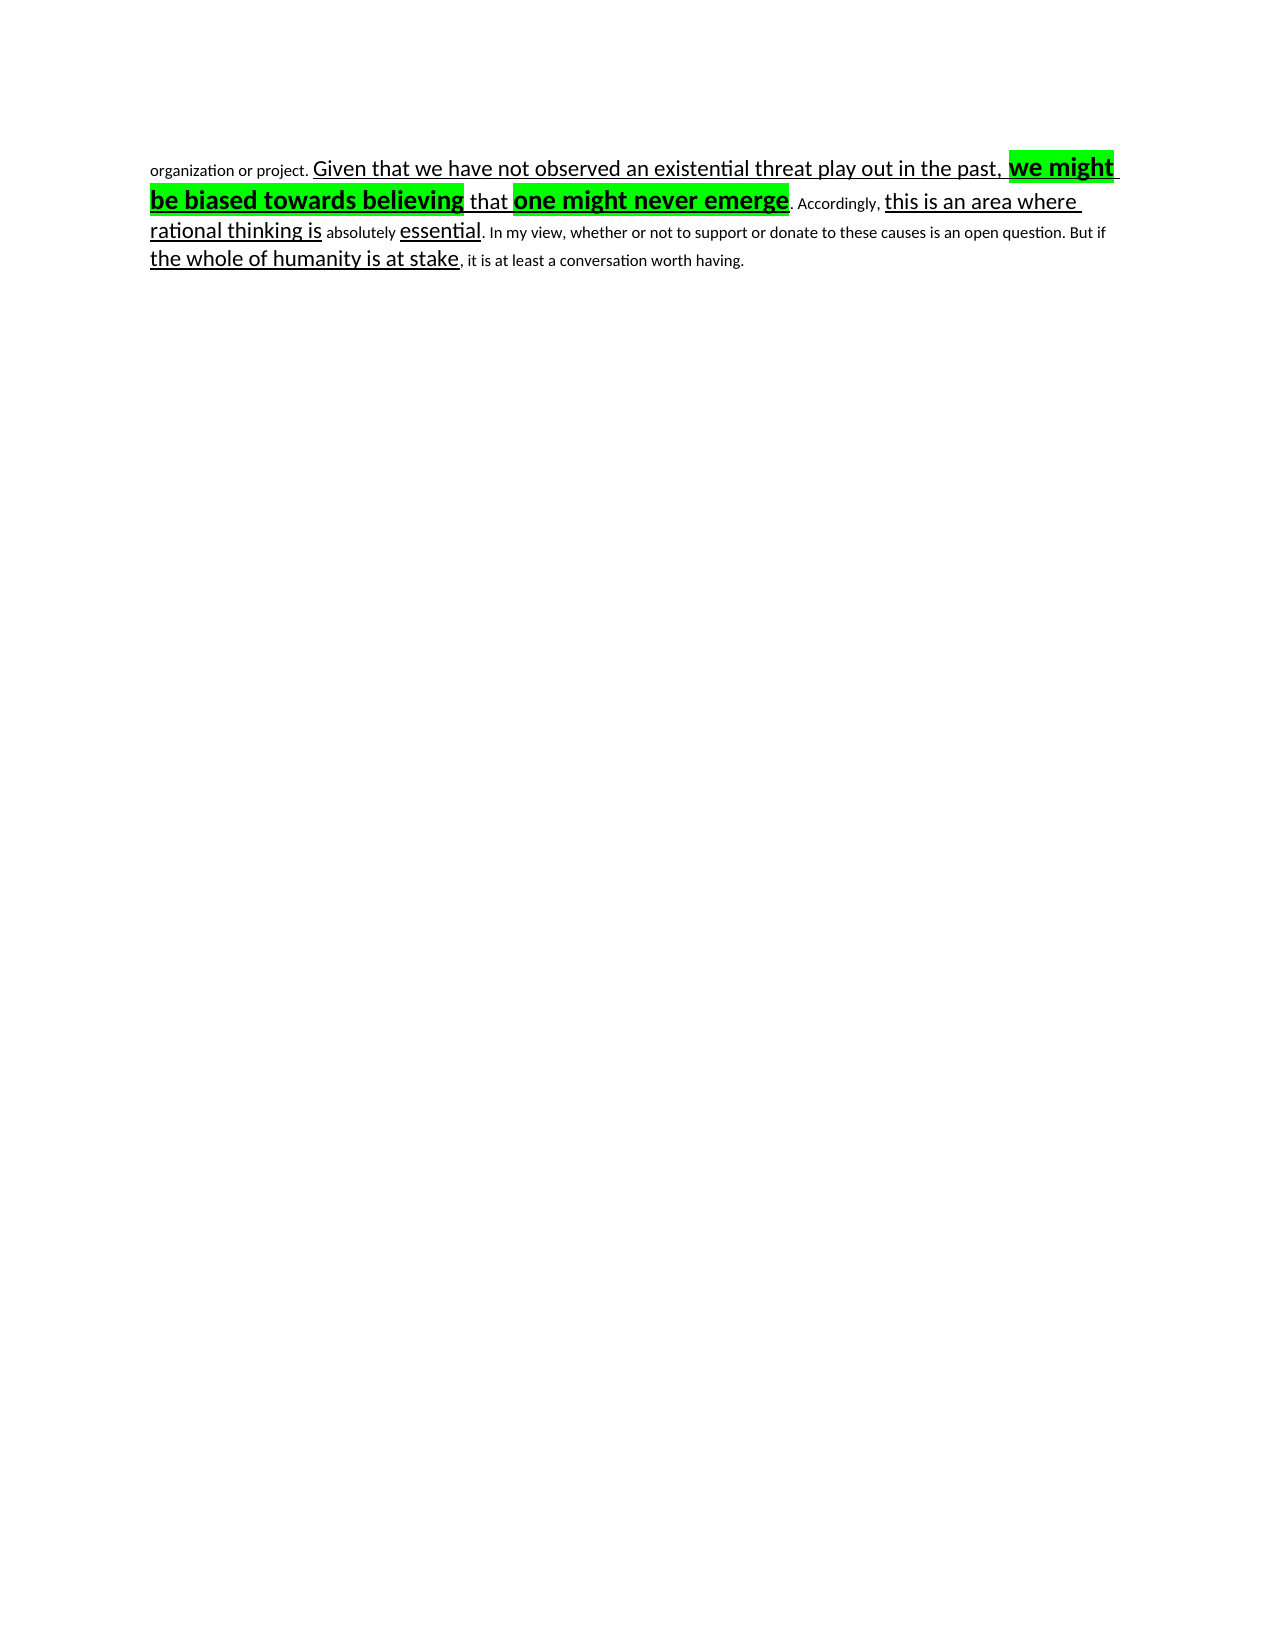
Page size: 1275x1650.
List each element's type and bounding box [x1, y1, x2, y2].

text [150, 150, 1125, 272]
